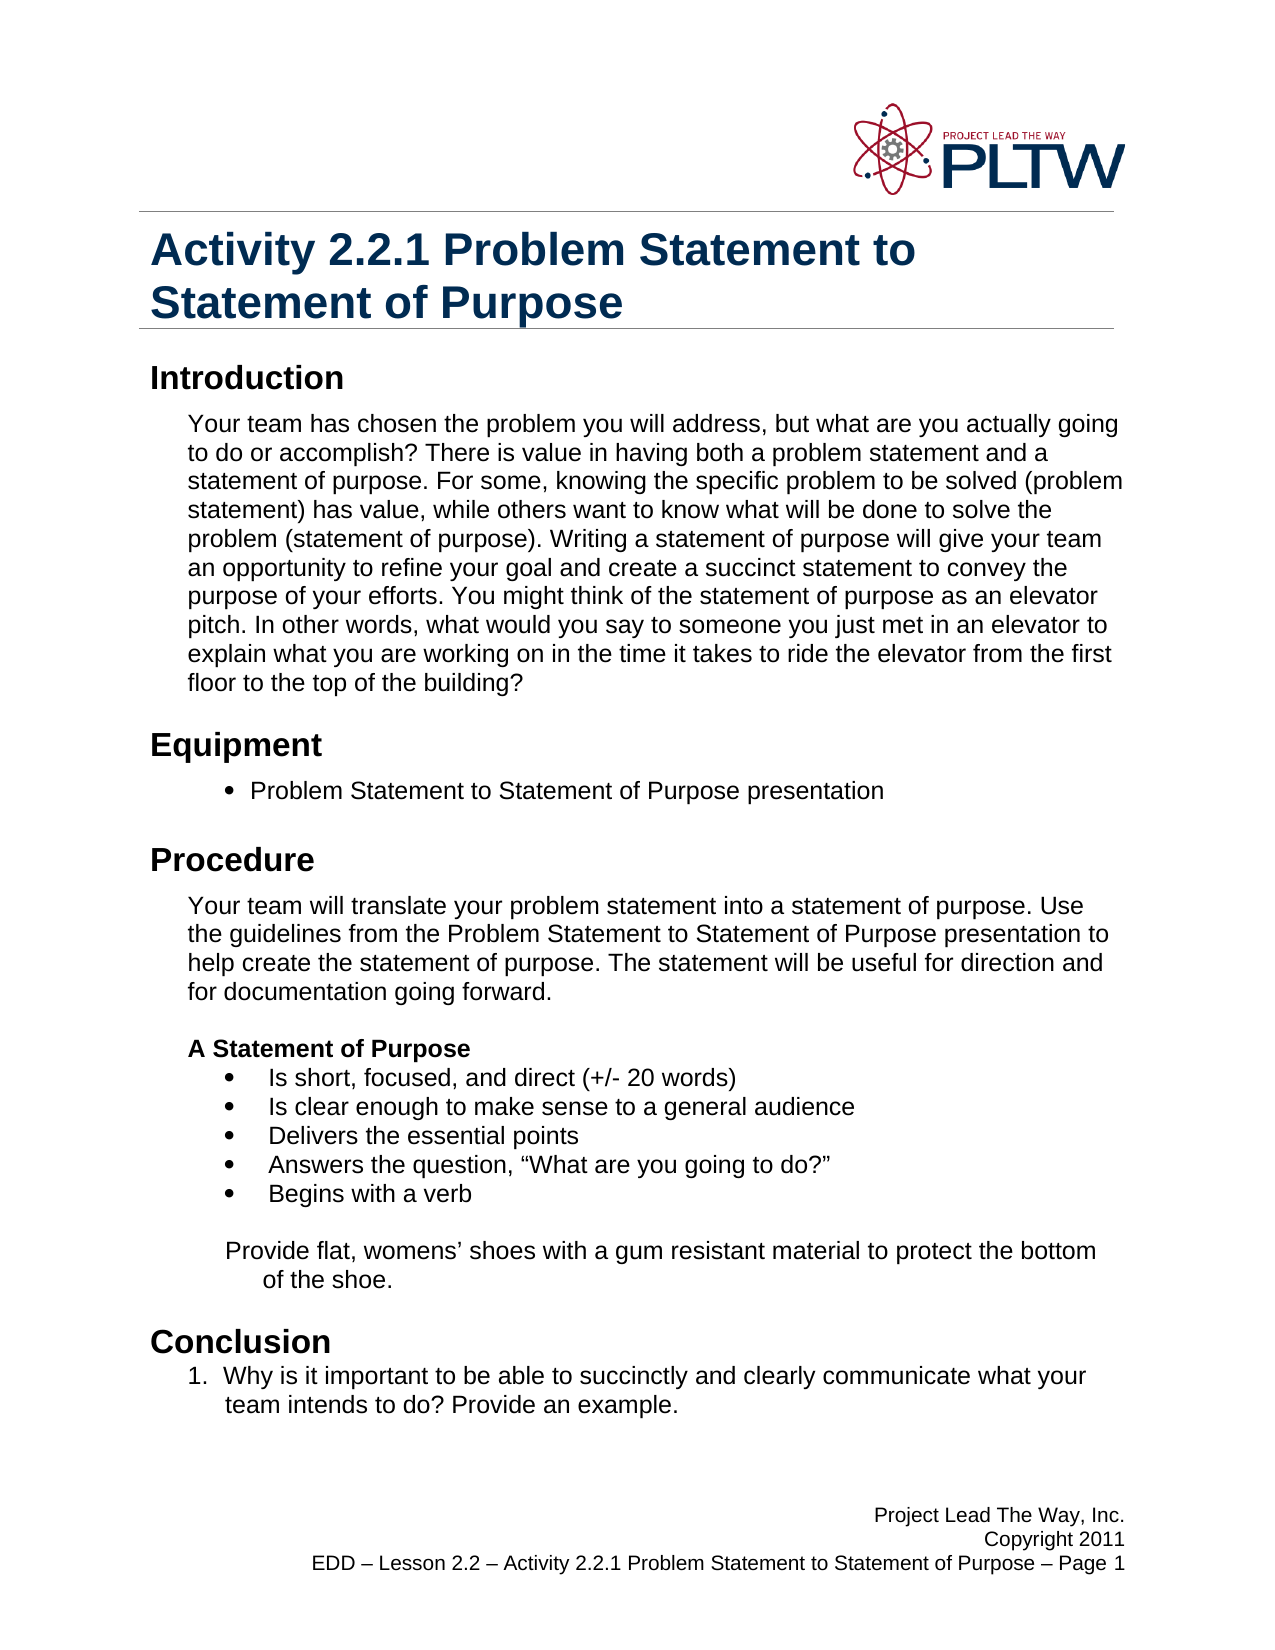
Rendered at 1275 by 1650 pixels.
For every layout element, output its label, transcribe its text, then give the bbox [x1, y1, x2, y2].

text  Is short, focused, and direct (+/- 20 words) [225, 1063, 1125, 1092]
text Conclusion [150, 1322, 1125, 1361]
text Introduction [150, 358, 1125, 396]
text A Statement of Purpose [187, 1034, 1125, 1063]
text Your team will translate your problem statement into a statement of purpose. Use the guidelines from the Problem Statement to Statement of Purpose presentation to help create the statement of purpose. The statement will be useful for direction and for documentation going forward. [187, 891, 1125, 1006]
text  Begins with a verb [225, 1179, 1125, 1207]
table_header Activity 2.2.1 Problem Statement to Statement of Purpose [139, 212, 1114, 328]
text Provide flat, womens’ shoes with a gum resistant material to protect the bottom of the shoe. [225, 1236, 1125, 1294]
picture [853, 103, 1125, 195]
text Equipment [150, 725, 1125, 763]
text Procedure [150, 840, 1125, 878]
text  Delivers the essential points [225, 1121, 1125, 1150]
text  Is clear enough to make sense to a general audience [225, 1092, 1125, 1121]
text  Problem Statement to Statement of Purpose presentation [225, 776, 1125, 805]
text Your team has chosen the problem you will address, but what are you actually going to do or accomplish? There is value in having both a problem statement and a statement of purpose. For some, knowing the specific problem to be solved (problem statement) has value, while others want to know what will be done to solve the problem (statement of purpose). Writing a statement of purpose will give your team an opportunity to refine your goal and create a succinct statement to convey the purpose of your efforts. You might think of the statement of purpose as an elevator pitch. In other words, what would you say to someone you just met in an elevator to explain what you are working on in the time it takes to ride the elevator from the first floor to the top of the building? [187, 409, 1125, 696]
text 1. Why is it important to be able to succinctly and clearly communicate what your team intends to do? Provide an example. [187, 1361, 1125, 1418]
text  Answers the question, “What are you going to do?” [225, 1150, 1125, 1179]
